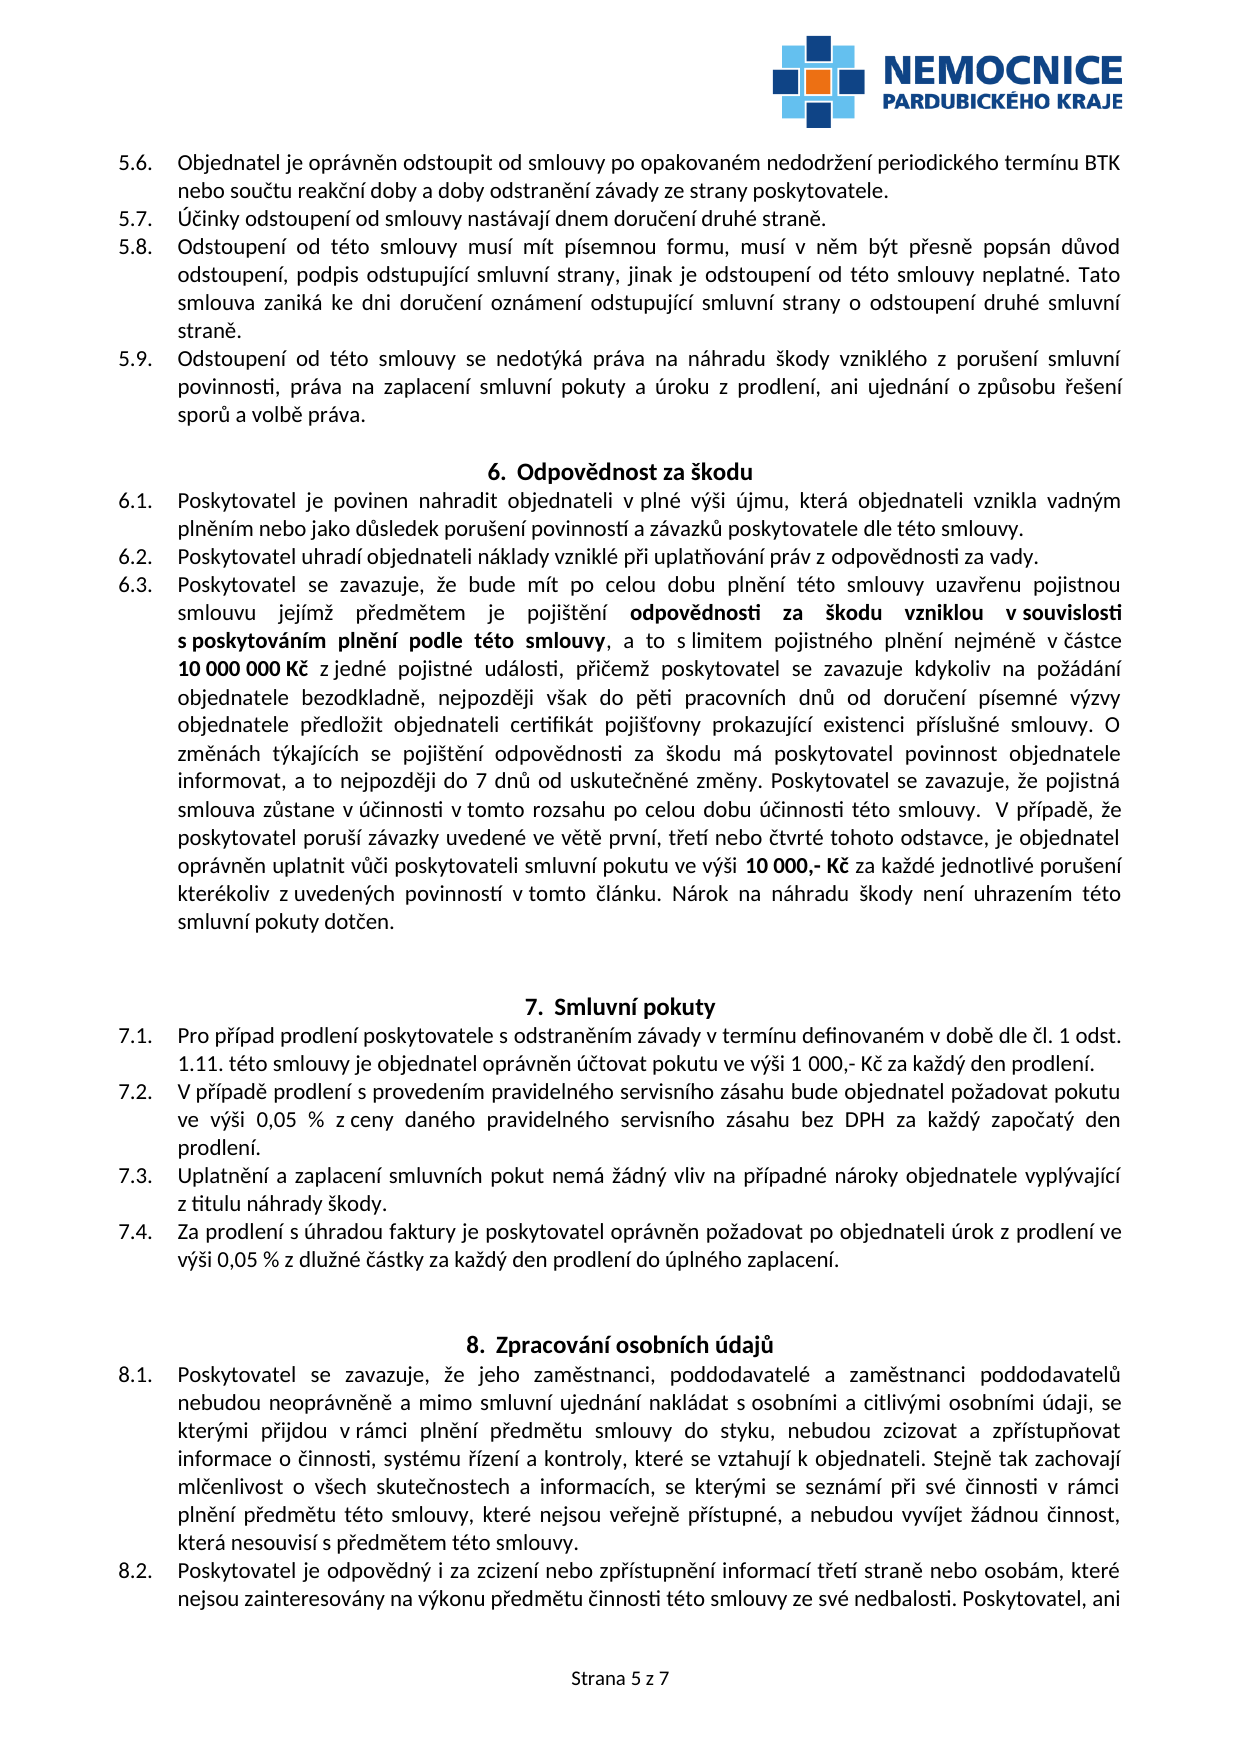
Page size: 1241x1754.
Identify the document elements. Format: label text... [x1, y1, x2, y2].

list Poskytovatel je povinen nahradit objednateli v plné výši újmu, která objednateli vznikla vadným plněním nebo jako důsledek porušení povinností a závazků poskytovatele dle této smlouvy. [118, 486, 1122, 542]
picture [771, 34, 1123, 129]
list Uplatnění a zaplacení smluvních pokut nemá žádný vliv na případné nároky objednatele vyplývající z titulu náhrady škody. [118, 1161, 1122, 1217]
list Za prodlení s úhradou faktury je poskytovatel oprávněn požadovat po objednateli úrok z prodlení ve výši 0,05 % z dlužné částky za každý den prodlení do úplného zaplacení. [118, 1217, 1122, 1273]
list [118, 1556, 1122, 1612]
list V případě prodlení s provedením pravidelného servisního zásahu bude objednatel požadovat pokutu ve výši 0,05 % z ceny daného pravidelného servisního zásahu bez DPH za každý započatý den prodlení. [118, 1077, 1122, 1161]
list Odpovědnost za škodu [118, 456, 1122, 486]
list Odstoupení od této smlouvy se nedotýká práva na náhradu škody vzniklého z porušení smluvní povinnosti, práva na zaplacení smluvní pokuty a úroku z prodlení, ani ujednání o způsobu řešení sporů a volbě práva. [118, 344, 1122, 428]
list Zpracování osobních údajů [118, 1329, 1122, 1360]
list Poskytovatel se zavazuje, že bude mít po celou dobu plnění této smlouvy uzavřenu pojistnou smlouvu jejímž předmětem je pojištění odpovědnosti za škodu vzniklou v souvislosti s poskytováním plnění podle této smlouvy, a to s limitem pojistného plnění nejméně v částce 10 000 000 Kč z jedné pojistné události, přičemž poskytovatel se zavazuje kdykoliv na požádání objednatele bezodkladně, nejpozději však do pěti pracovních dnů od doručení písemné výzvy objednatele předložit objednateli certifikát pojišťovny prokazující existenci příslušné smlouvy. O změnách týkajících se pojištění odpovědnosti za škodu má poskytovatel povinnost objednatele informovat, a to nejpozději do 7 dnů od uskutečněné změny. Poskytovatel se zavazuje, že pojistná smlouva zůstane v účinnosti v tomto rozsahu po celou dobu účinnosti této smlouvy. V případě, že poskytovatel poruší závazky uvedené ve větě první, třetí nebo čtvrté tohoto odstavce, je objednatel oprávněn uplatnit vůči poskytovateli smluvní pokutu ve výši 10 000,- Kč za každé jednotlivé porušení kterékoliv z uvedených povinností v tomto článku. Nárok na náhradu škody není uhrazením této smluvní pokuty dotčen. [118, 571, 1122, 935]
list Objednatel je oprávněn odstoupit od smlouvy po opakovaném nedodržení periodického termínu BTK nebo součtu reakční doby a doby odstranění závady ze strany poskytovatele. [118, 148, 1122, 204]
list Pro případ prodlení poskytovatele s odstraněním závady v termínu definovaném v době dle čl. 1 odst. 1.11. této smlouvy je objednatel oprávněn účtovat pokutu ve výši 1 000,- Kč za každý den prodlení. [118, 1021, 1122, 1077]
list Účinky odstoupení od smlouvy nastávají dnem doručení druhé straně. [118, 204, 1122, 232]
list Poskytovatel uhradí objednateli náklady vzniklé při uplatňování práv z odpovědnosti za vady. [118, 542, 1122, 571]
list Odstoupení od této smlouvy musí mít písemnou formu, musí v něm být přesně popsán důvod odstoupení, podpis odstupující smluvní strany, jinak je odstoupení od této smlouvy neplatné. Tato smlouva zaniká ke dni doručení oznámení odstupující smluvní strany o odstoupení druhé smluvní straně. [118, 232, 1122, 344]
list Poskytovatel se zavazuje, že jeho zaměstnanci, poddodavatelé a zaměstnanci poddodavatelů nebudou neoprávněně a mimo smluvní ujednání nakládat s osobními a citlivými osobními údaji, se kterými přijdou v rámci plnění předmětu smlouvy do styku, nebudou zcizovat a zpřístupňovat informace o činnosti, systému řízení a kontroly, které se vztahují k objednateli. Stejně tak zachovají mlčenlivost o všech skutečnostech a informacích, se kterými se seznámí při své činnosti v rámci plnění předmětu této smlouvy, které nejsou veřejně přístupné, a nebudou vyvíjet žádnou činnost, která nesouvisí s předmětem této smlouvy. [118, 1360, 1122, 1556]
list Smluvní pokuty [118, 991, 1122, 1021]
